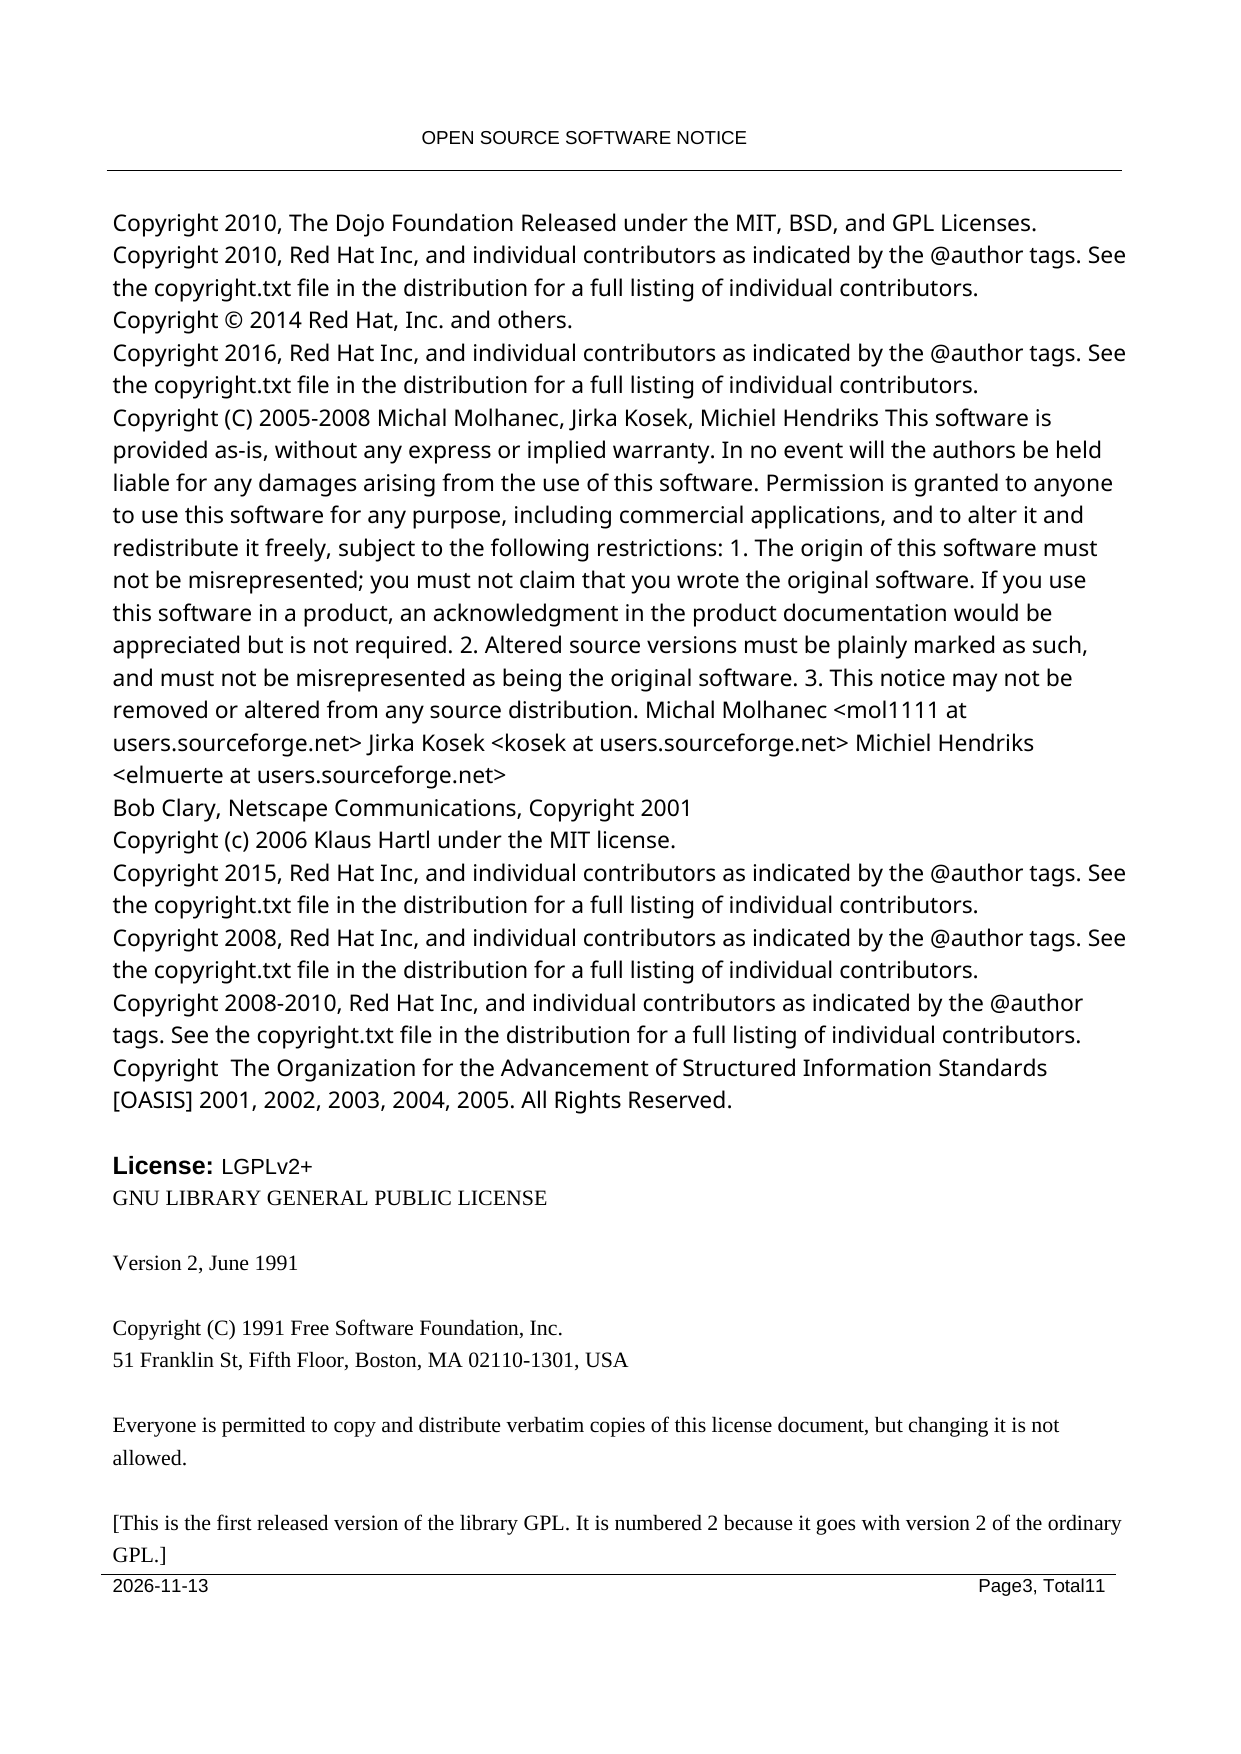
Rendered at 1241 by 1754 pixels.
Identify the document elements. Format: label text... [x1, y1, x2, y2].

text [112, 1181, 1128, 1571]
text License: LGPLv2+ [112, 1149, 1128, 1181]
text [112, 206, 1128, 1149]
